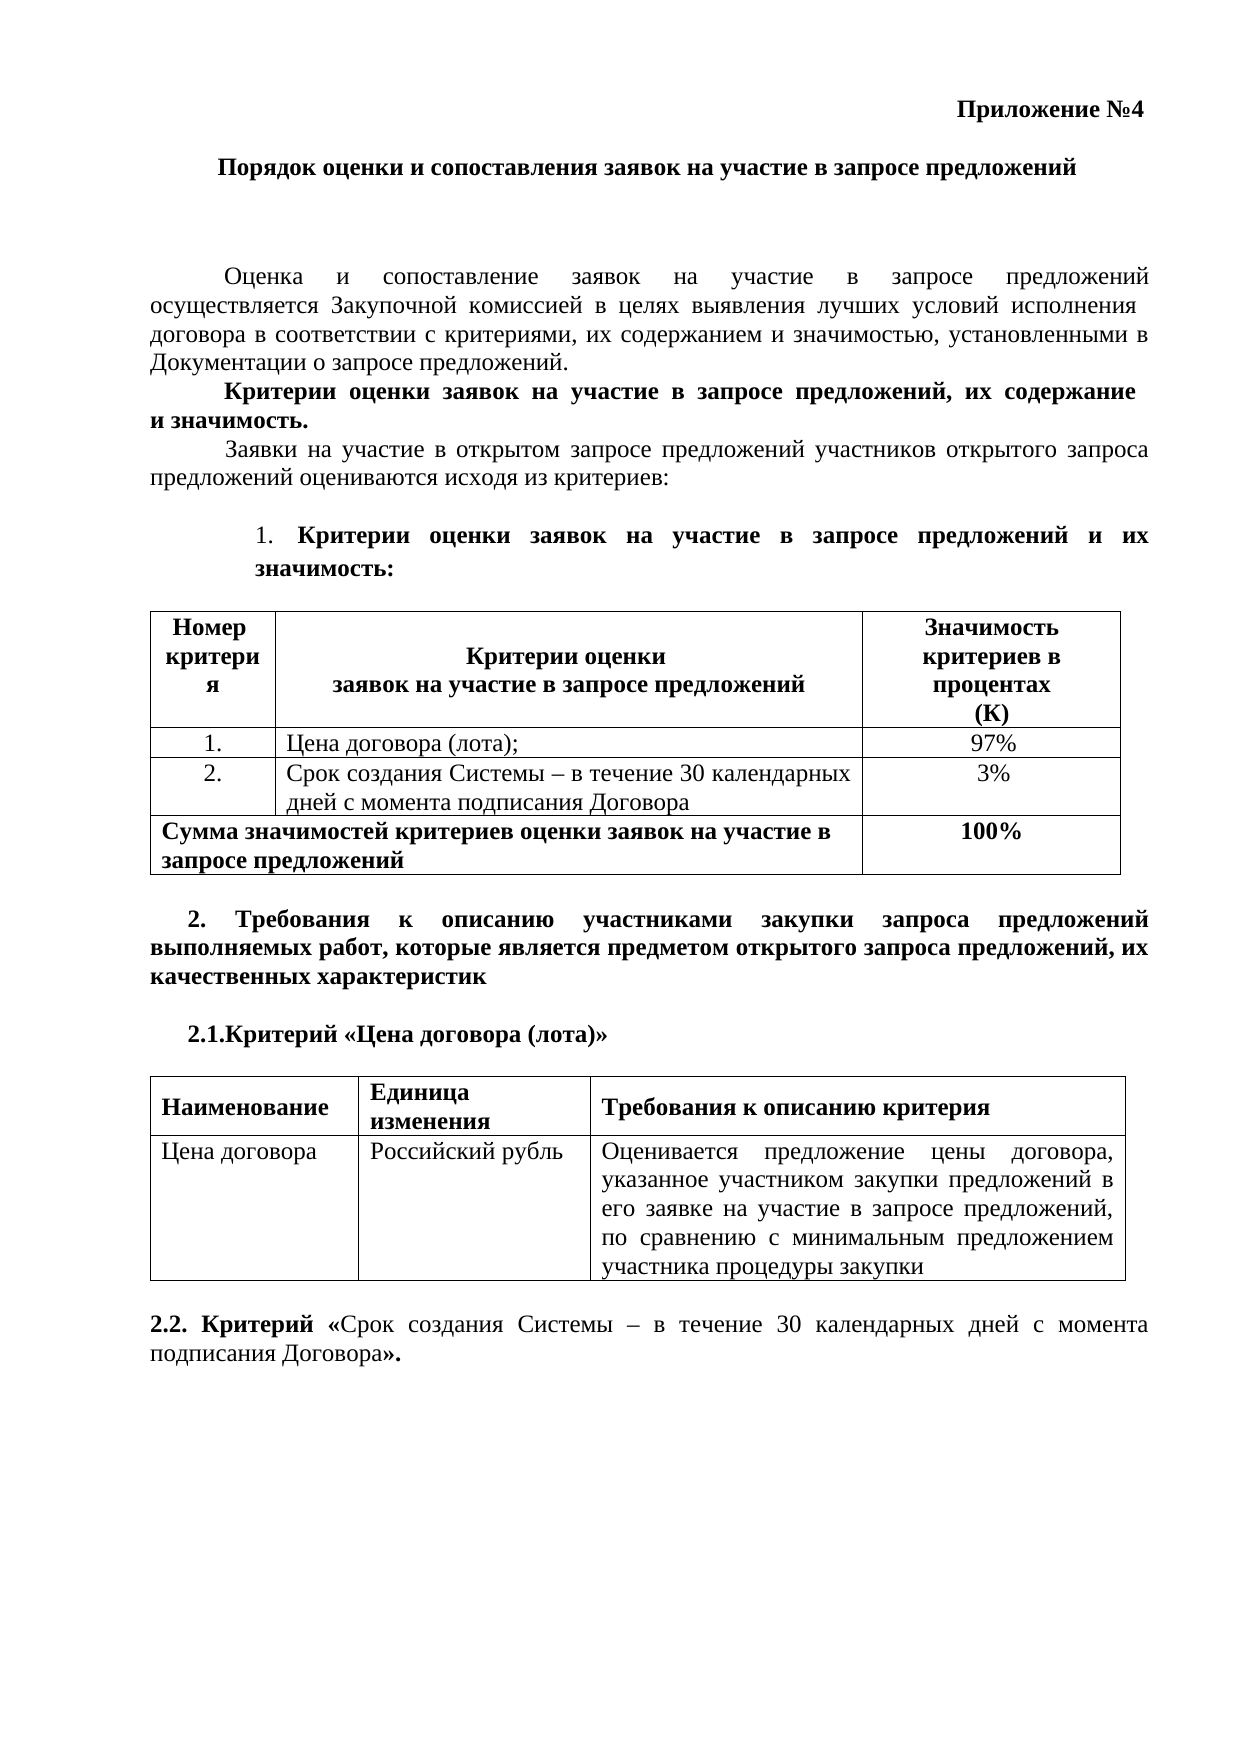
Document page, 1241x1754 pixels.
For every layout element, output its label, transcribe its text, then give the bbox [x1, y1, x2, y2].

table_cell 100% [863, 816, 1120, 874]
table_cell Российский рубль [359, 1136, 590, 1279]
table_cell 97% [863, 728, 1120, 757]
text Критерии оценки заявок на участие в запросе предложений, их содержание и значимость. [150, 376, 1150, 434]
table_header Номер критерия [151, 612, 275, 727]
table_cell 1. [151, 728, 275, 757]
text Оценка и сопоставление заявок на участие в запросе предложений осуществляется Закупочной комиссией в целях выявления лучших условий исполнения договора в соответствии с критериями, их содержанием и значимостью, установленными в Документации о запросе предложений. [150, 261, 1150, 376]
table_header Критерии оценки заявок на участие в запросе предложений [276, 612, 862, 727]
table_cell Сумма значимостей критериев оценки заявок на участие в запросе предложений [151, 816, 862, 874]
text Приложение №4 [150, 94, 1144, 123]
text Заявки на участие в открытом запросе предложений участников открытого запроса предложений оцениваются исходя из критериев: [150, 434, 1150, 491]
text 2.2. Критерий «Срок создания Системы – в течение 30 календарных дней с момента подписания Договора». [150, 1309, 1150, 1367]
table_cell Срок создания Системы – в течение 30 календарных дней с момента подписания Договора [276, 758, 862, 815]
table_header Требования к описанию критерия [591, 1077, 1125, 1135]
table_cell 2. [151, 758, 275, 815]
text 2. Требования к описанию участниками закупки запроса предложений выполняемых работ, которые является предметом открытого запроса предложений, их качественных характеристик [150, 904, 1150, 990]
table_header Наименование [151, 1077, 358, 1135]
text 2.1.Критерий «Цена договора (лота)» [187, 1019, 1150, 1047]
list Критерии оценки заявок на участие в запросе предложений и их значимость: [255, 520, 1150, 582]
table_cell Оценивается предложение цены договора, указанное участником закупки предложений в его заявке на участие в запросе предложений, по сравнению с минимальным предложением участника процедуры закупки [591, 1136, 1125, 1279]
table_cell 3% [863, 758, 1120, 815]
table_header Единица изменения [359, 1077, 590, 1135]
table_cell Цена договора (лота); [276, 728, 862, 757]
text Порядок оценки и сопоставления заявок на участие в запросе предложений [150, 152, 1144, 181]
table_cell Цена договора [151, 1136, 358, 1279]
table_header Значимость критериев в процентах (К) [863, 612, 1120, 727]
